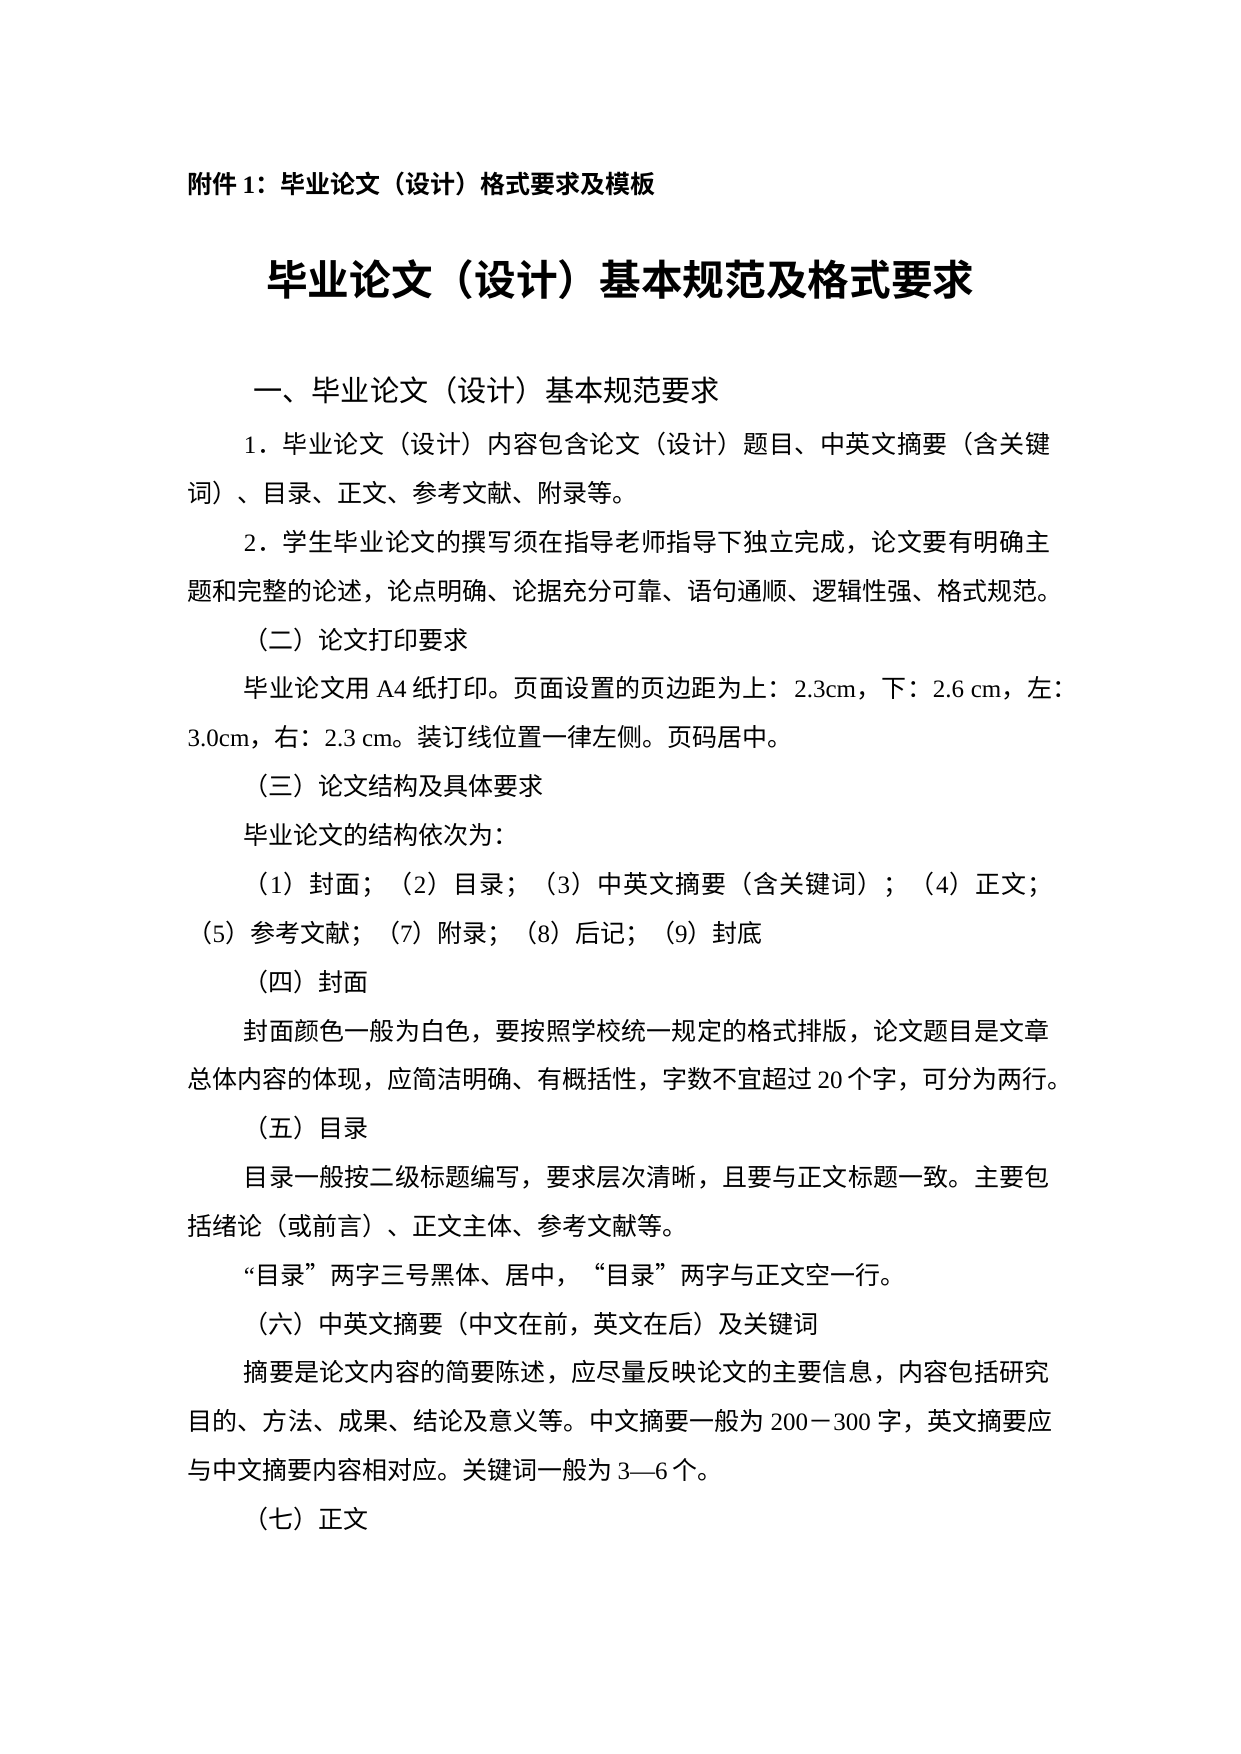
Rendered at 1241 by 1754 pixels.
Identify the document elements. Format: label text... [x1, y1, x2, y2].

text 一、毕业论文（设计）基本规范要求 [187, 368, 1053, 410]
text 毕业论文的结构依次为： [187, 816, 1053, 852]
text 摘要是论文内容的简要陈述，应尽量反映论文的主要信息，内容包括研究目的、方法、成果、结论及意义等。中文摘要一般为200－300 字，英文摘要应与中文摘要内容相对应。关键词一般为3—6个。 [187, 1353, 1053, 1487]
text （四）封面 [187, 962, 1053, 998]
text 附件1：毕业论文（设计）格式要求及模板 [187, 150, 1053, 215]
text 毕业论文用A4纸打印。页面设置的页边距为上：2.3cm，下：2.6 cm，左：3.0cm，右：2.3 cm。装订线位置一律左侧。页码居中。 [187, 669, 1053, 754]
text 1．毕业论文（设计）内容包含论文（设计）题目、中英文摘要（含关键词）、目录、正文、参考文献、附录等。 [187, 425, 1053, 510]
text （1）封面；（2）目录；（3）中英文摘要（含关键词）；（4）正文；（5）参考文献；（7）附录；（8）后记；（9）封底 [187, 864, 1053, 949]
text 2．学生毕业论文的撰写须在指导老师指导下独立完成，论文要有明确主题和完整的论述，论点明确、论据充分可靠、语句通顺、逻辑性强、格式规范。 [187, 522, 1053, 607]
text “目录”两字三号黑体、居中，“目录”两字与正文空一行。 [187, 1255, 1053, 1291]
text 封面颜色一般为白色，要按照学校统一规定的格式排版，论文题目是文章总体内容的体现，应简洁明确、有概括性，字数不宜超过20个字，可分为两行。 [187, 1011, 1053, 1096]
text （六）中英文摘要（中文在前，英文在后）及关键词 [187, 1304, 1053, 1340]
text （三）论文结构及具体要求 [187, 767, 1053, 803]
text （七）正文 [187, 1499, 1053, 1536]
text （二）论文打印要求 [187, 620, 1053, 656]
text 毕业论文（设计）基本规范及格式要求 [187, 247, 1053, 308]
text 目录一般按二级标题编写，要求层次清晰，且要与正文标题一致。主要包括绪论（或前言）、正文主体、参考文献等。 [187, 1157, 1053, 1243]
text （五）目录 [187, 1109, 1053, 1145]
